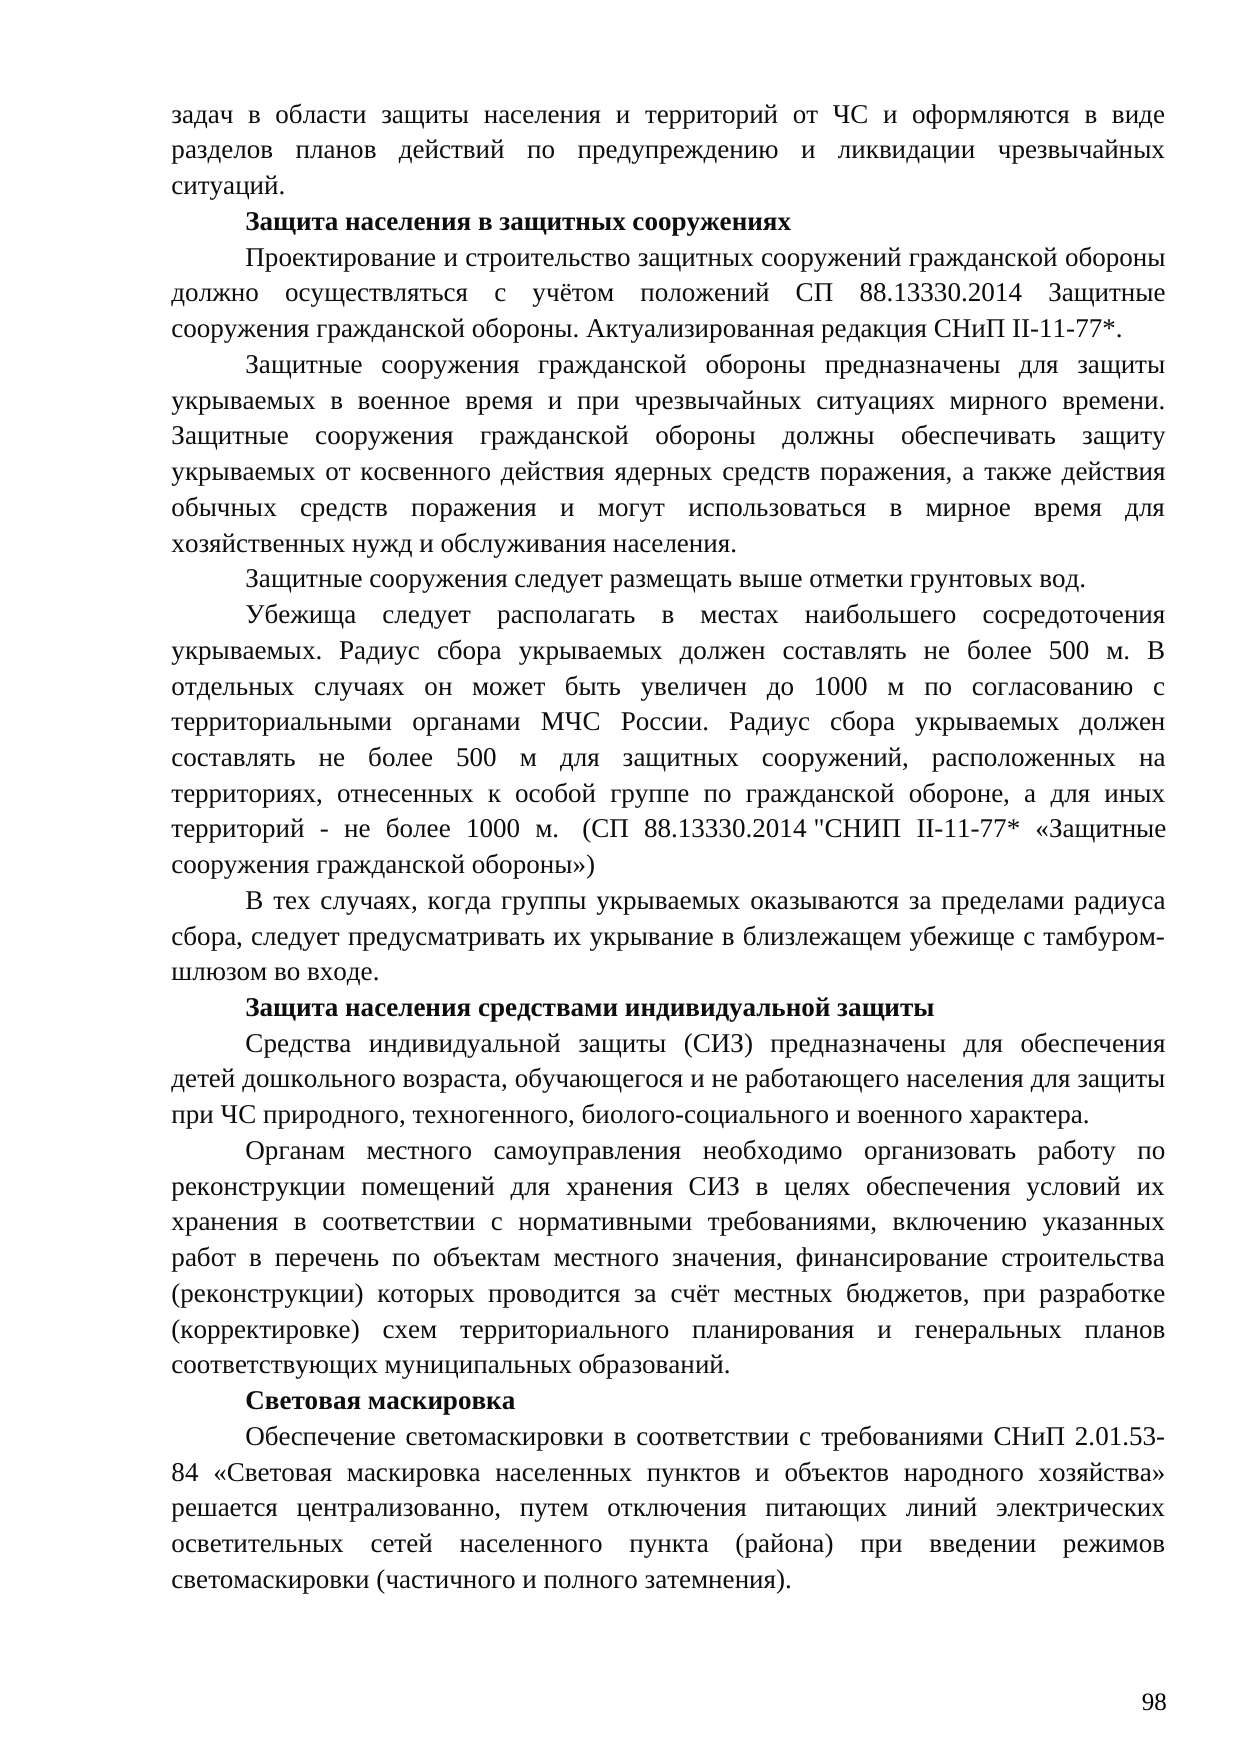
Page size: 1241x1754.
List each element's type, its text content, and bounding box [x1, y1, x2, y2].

text Убежища следует располагать в местах наибольшего сосредоточения укрываемых. Радиус сбора укрываемых должен составлять не более 500 м. В отдельных случаях он может быть увеличен до 1000 м по согласованию с территориальными органами МЧС России. Радиус сбора укрываемых должен составлять не более 500 м для защитных сооружений, расположенных на территориях, отнесенных к особой группе по гражданской обороне, а для иных территорий - не более 1000 м. (СП 88.13330.2014 "СНИП II-11-77* «Защитные сооружения гражданской обороны») [171, 598, 1167, 879]
text Световая маскировка [171, 1384, 1167, 1415]
text Проектирование и строительство защитных сооружений гражданской обороны должно осуществляться с учётом положений СП 88.13330.2014 Защитные сооружения гражданской обороны. Актуализированная редакция СНиП II-11-77*. [171, 241, 1167, 343]
text Обеспечение светомаскировки в соответствии с требованиями СНиП 2.01.53-84 «Световая маскировка населенных пунктов и объектов народного хозяйства» решается централизованно, путем отключения питающих линий электрических осветительных сетей населенного пункта (района) при введении режимов светомаскировки (частичного и полного затемнения). [171, 1420, 1167, 1594]
text Органам местного самоуправления необходимо организовать работу по реконструкции помещений для хранения СИЗ в целях обеспечения условий их хранения в соответствии с нормативными требованиями, включению указанных работ в перечень по объектам местного значения, финансирование строительства (реконструкции) которых проводится за счёт местных бюджетов, при разработке (корректировке) схем территориального планирования и генеральных планов соответствующих муниципальных образований. [171, 1134, 1167, 1379]
text Защитные сооружения следует размещать выше отметки грунтовых вод. [171, 562, 1167, 593]
text Защитные сооружения гражданской обороны предназначены для защиты укрываемых в военное время и при чрезвычайных ситуациях мирного времени. Защитные сооружения гражданской обороны должны обеспечивать защиту укрываемых от косвенного действия ядерных средств поражения, а также действия обычных средств поражения и могут использоваться в мирное время для хозяйственных нужд и обслуживания населения. [171, 348, 1167, 558]
text Защита населения в защитных сооружениях [171, 205, 1167, 236]
text Защита населения средствами индивидуальной защиты [171, 991, 1167, 1022]
text В тех случаях, когда группы укрываемых оказываются за пределами радиуса сбора, следует предусматривать их укрывание в близлежащем убежище с тамбуром-шлюзом во входе. [171, 884, 1167, 987]
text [171, 98, 1167, 201]
text Средства индивидуальной защиты (СИЗ) предназначены для обеспечения детей дошкольного возраста, обучающегося и не работающего населения для защиты при ЧС природного, техногенного, биолого-социального и военного характера. [171, 1027, 1167, 1129]
